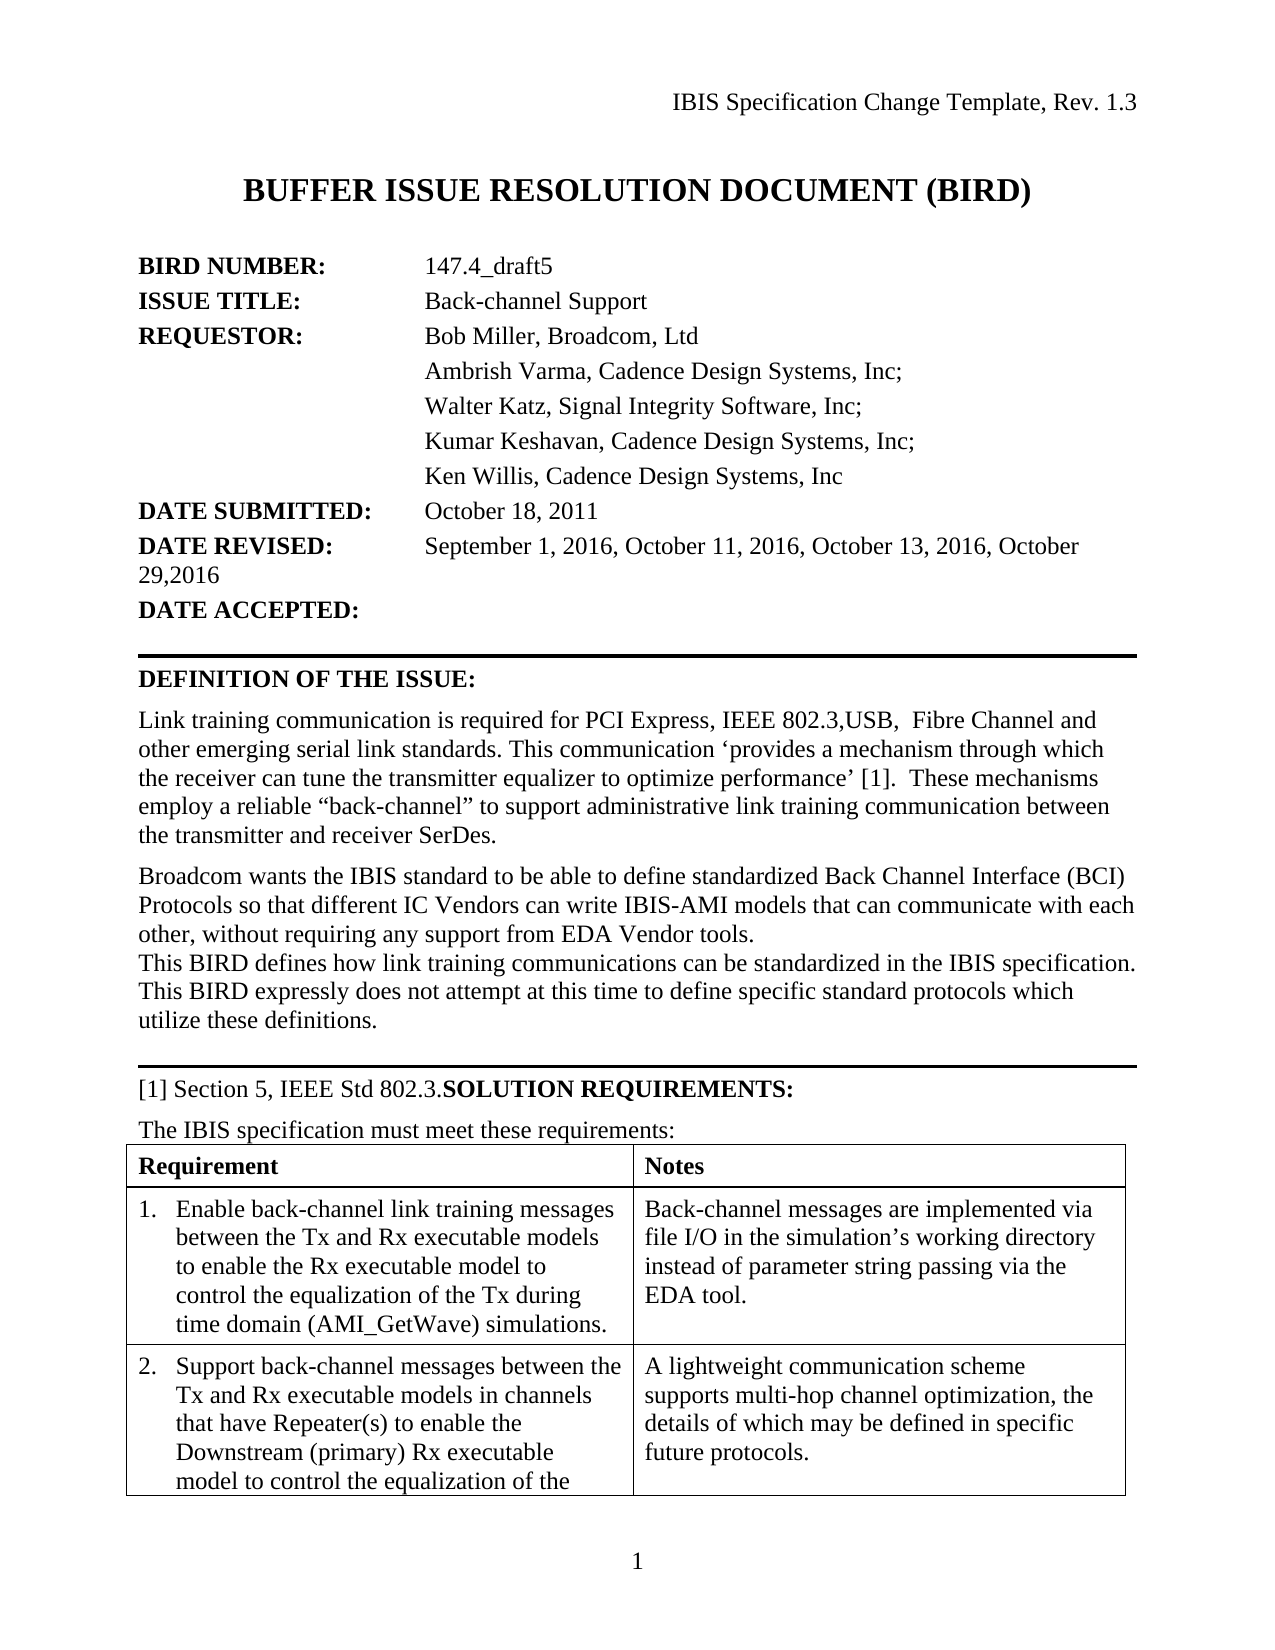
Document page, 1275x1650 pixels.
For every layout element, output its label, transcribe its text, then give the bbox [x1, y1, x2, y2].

table_cell Back-channel messages are implemented via file I/O in the simulation’s working directory instead of parameter string passing via the EDA tool. [634, 1188, 1125, 1344]
text DATE REVISED: September 1, 2016, October 11, 2016, October 13, 2016, October 29,2016 [138, 531, 1137, 589]
table_cell Enable back-channel link training messages between the Tx and Rx executable models to enable the Rx executable model to control the equalization of the Tx during time domain (AMI_GetWave) simulations. [127, 1188, 633, 1344]
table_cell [634, 1345, 1125, 1495]
text BUFFER ISSUE RESOLUTION DOCUMENT (BIRD) [138, 170, 1137, 208]
text ISSUE TITLE: Back-channel Support [138, 286, 1137, 315]
table_header Notes [634, 1145, 1125, 1186]
text DEFINITION OF THE ISSUE: [138, 664, 1137, 693]
text REQUESTOR: Bob Miller, Broadcom, Ltd [138, 321, 1137, 350]
text DATE SUBMITTED: October 18, 2011 [138, 496, 1137, 525]
text Link training communication is required for PCI Express, IEEE 802.3,USB, Fibre Channel and other emerging serial link standards. This communication ‘provides a mechanism through which the receiver can tune the transmitter equalizer to optimize performance’ [1]. These mechanisms employ a reliable “back-channel” to support administrative link training communication between the transmitter and receiver SerDes. [138, 705, 1137, 849]
text Ambrish Varma, Cadence Design Systems, Inc; [138, 356, 1137, 385]
text Ken Willis, Cadence Design Systems, Inc [138, 461, 1137, 490]
text The IBIS specification must meet these requirements: [138, 1115, 1137, 1144]
text Walter Katz, Signal Integrity Software, Inc; [138, 391, 1137, 420]
text BIRD NUMBER: 147.4_draft5 [138, 251, 1137, 280]
text This BIRD defines how link training communications can be standardized in the IBIS specification. This BIRD expressly does not attempt at this time to define specific standard protocols which utilize these definitions. [138, 948, 1137, 1034]
table_header Requirement [127, 1145, 633, 1186]
text [1] Section 5, IEEE Std 802.3.SOLUTION REQUIREMENTS: [138, 1074, 1137, 1103]
text Broadcom wants the IBIS standard to be able to define standardized Back Channel Interface (BCI) Protocols so that different IC Vendors can write IBIS-AMI models that can communicate with each other, without requiring any support from EDA Vendor tools. [138, 861, 1137, 948]
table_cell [127, 1345, 633, 1495]
text DATE ACCEPTED: [138, 595, 1137, 624]
text Kumar Keshavan, Cadence Design Systems, Inc; [138, 426, 1137, 455]
